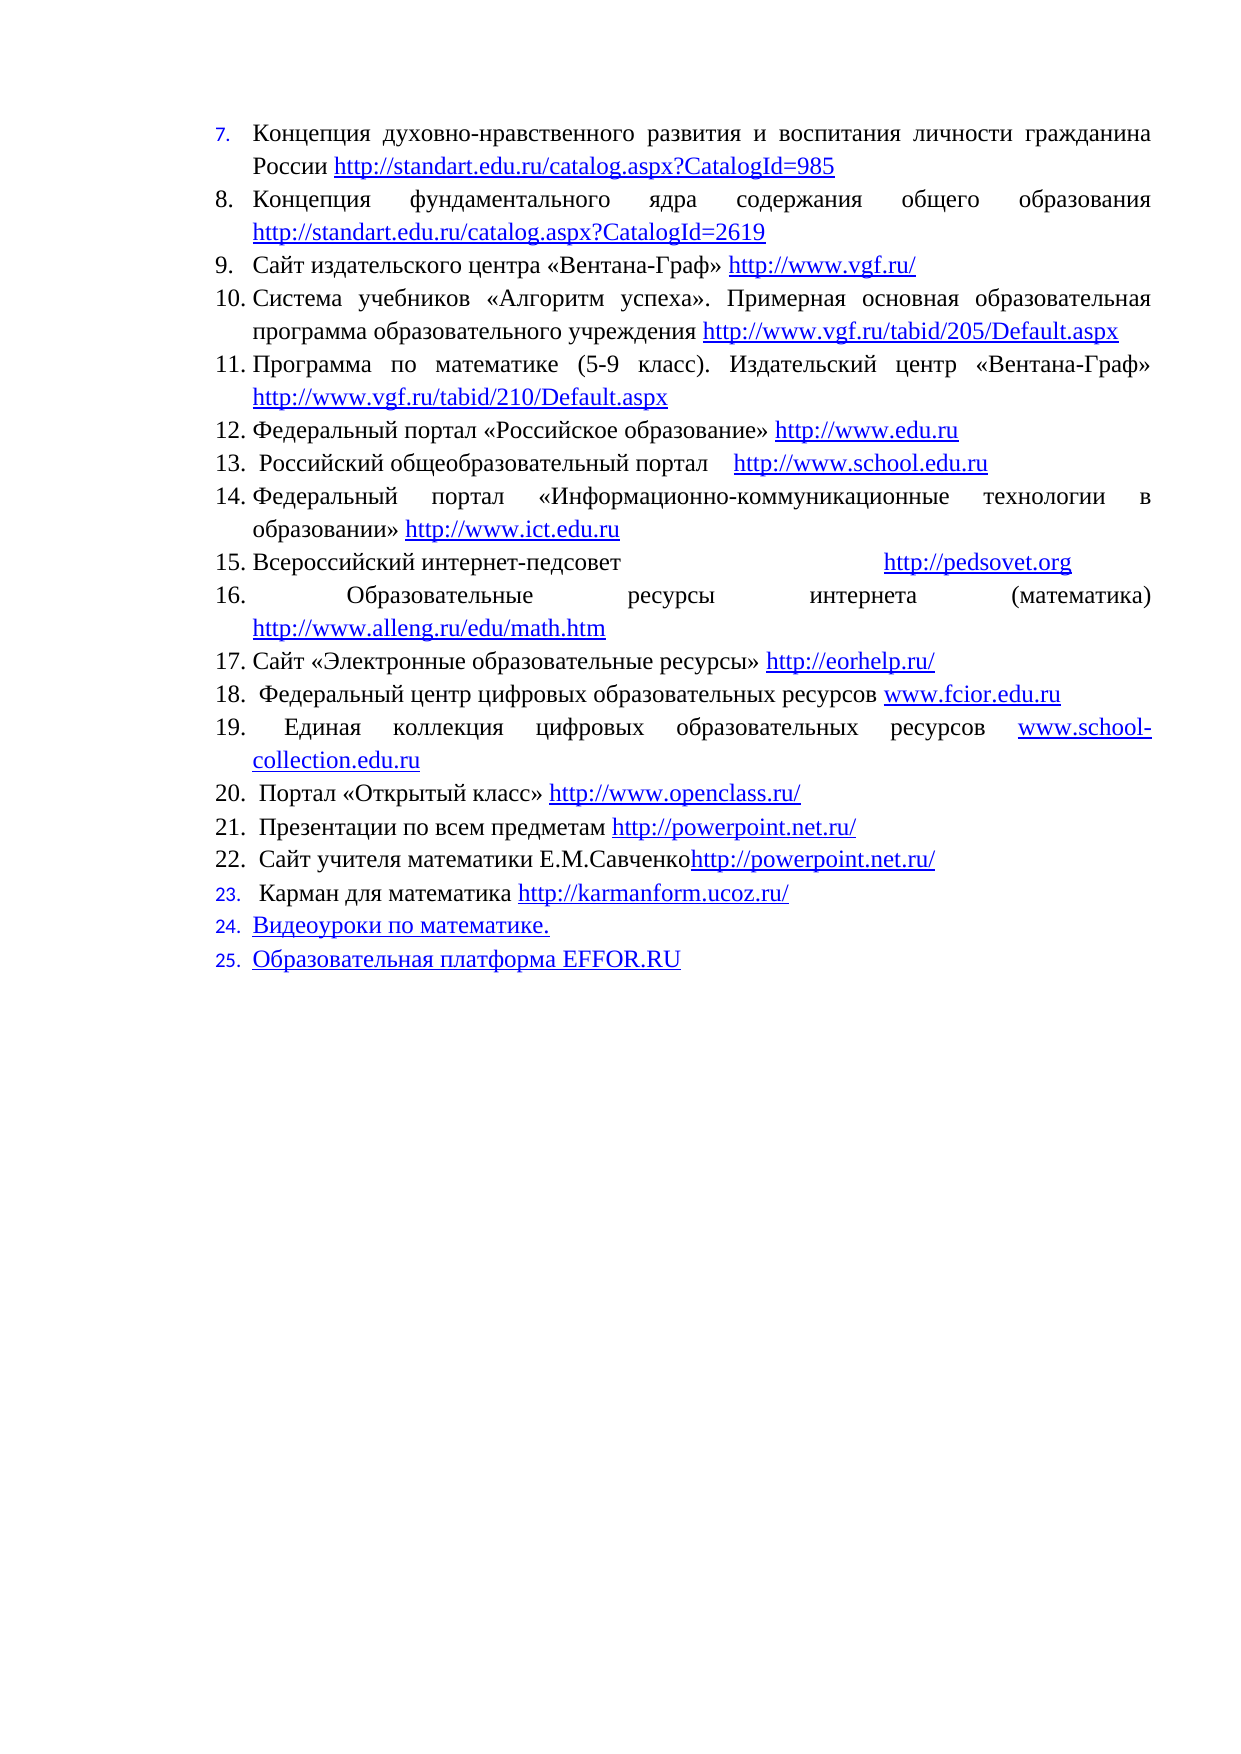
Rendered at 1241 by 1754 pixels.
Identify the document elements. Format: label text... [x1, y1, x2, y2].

list Система учебников «Алгоритм успеха». Примерная основная образовательная программа образовательного учреждения http://www.vgf.ru/tabid/205/Default.aspx [215, 283, 1152, 345]
list Сайт «Электронные образовательные ресурсы» http://eorhelp.ru/ [215, 646, 1152, 675]
list Концепция фундаментального ядра содержания общего образования http://standart.edu.ru/catalog.aspx?CatalogId=2619 [215, 184, 1152, 246]
list Программа по математике (5-9 класс). Издательский центр «Вентана-Граф» http://www.vgf.ru/tabid/210/Default.aspx [215, 349, 1152, 411]
list Федеральный портал «Информационно-коммуникационные технологии в образовании» http://www.ict.edu.ru [215, 481, 1152, 543]
list Образовательная платформа EFFOR.RU [215, 944, 1152, 972]
list Всероссийский интернет-педсовет http://pedsovet.org [215, 547, 1152, 576]
list Единая коллекция цифровых образовательных ресурсов www.school-collection.edu.ru [215, 712, 1152, 774]
list Презентации по всем предметам http://powerpoint.net.ru/ [215, 812, 1152, 840]
list Российский общеобразовательный портал http://www.school.edu.ru [215, 448, 1152, 477]
list Федеральный центр цифровых образовательных ресурсов www.fcior.edu.ru [215, 679, 1152, 708]
list Образовательные ресурсы интернета (математика) http://www.alleng.ru/edu/math.htm [215, 580, 1152, 642]
list Федеральный портал «Российское образование» http://www.edu.ru [215, 415, 1152, 444]
list Портал «Открытый класс» http://www.openclass.ru/ [215, 778, 1152, 807]
list Видеоуроки по математике. [215, 911, 1152, 939]
list Концепция духовно-нравственного развития и воспитания личности гражданина России http://standart.edu.ru/catalog.aspx?CatalogId=985 [215, 118, 1152, 180]
list Сайт учителя математики Е.М.Савченкоhttp://powerpoint.net.ru/ [215, 844, 1152, 873]
list Сайт издательского центра «Вентана-Граф» http://www.vgf.ru/ [215, 250, 1152, 279]
list Карман для математика http://karmanform.ucoz.ru/ [215, 878, 1152, 906]
